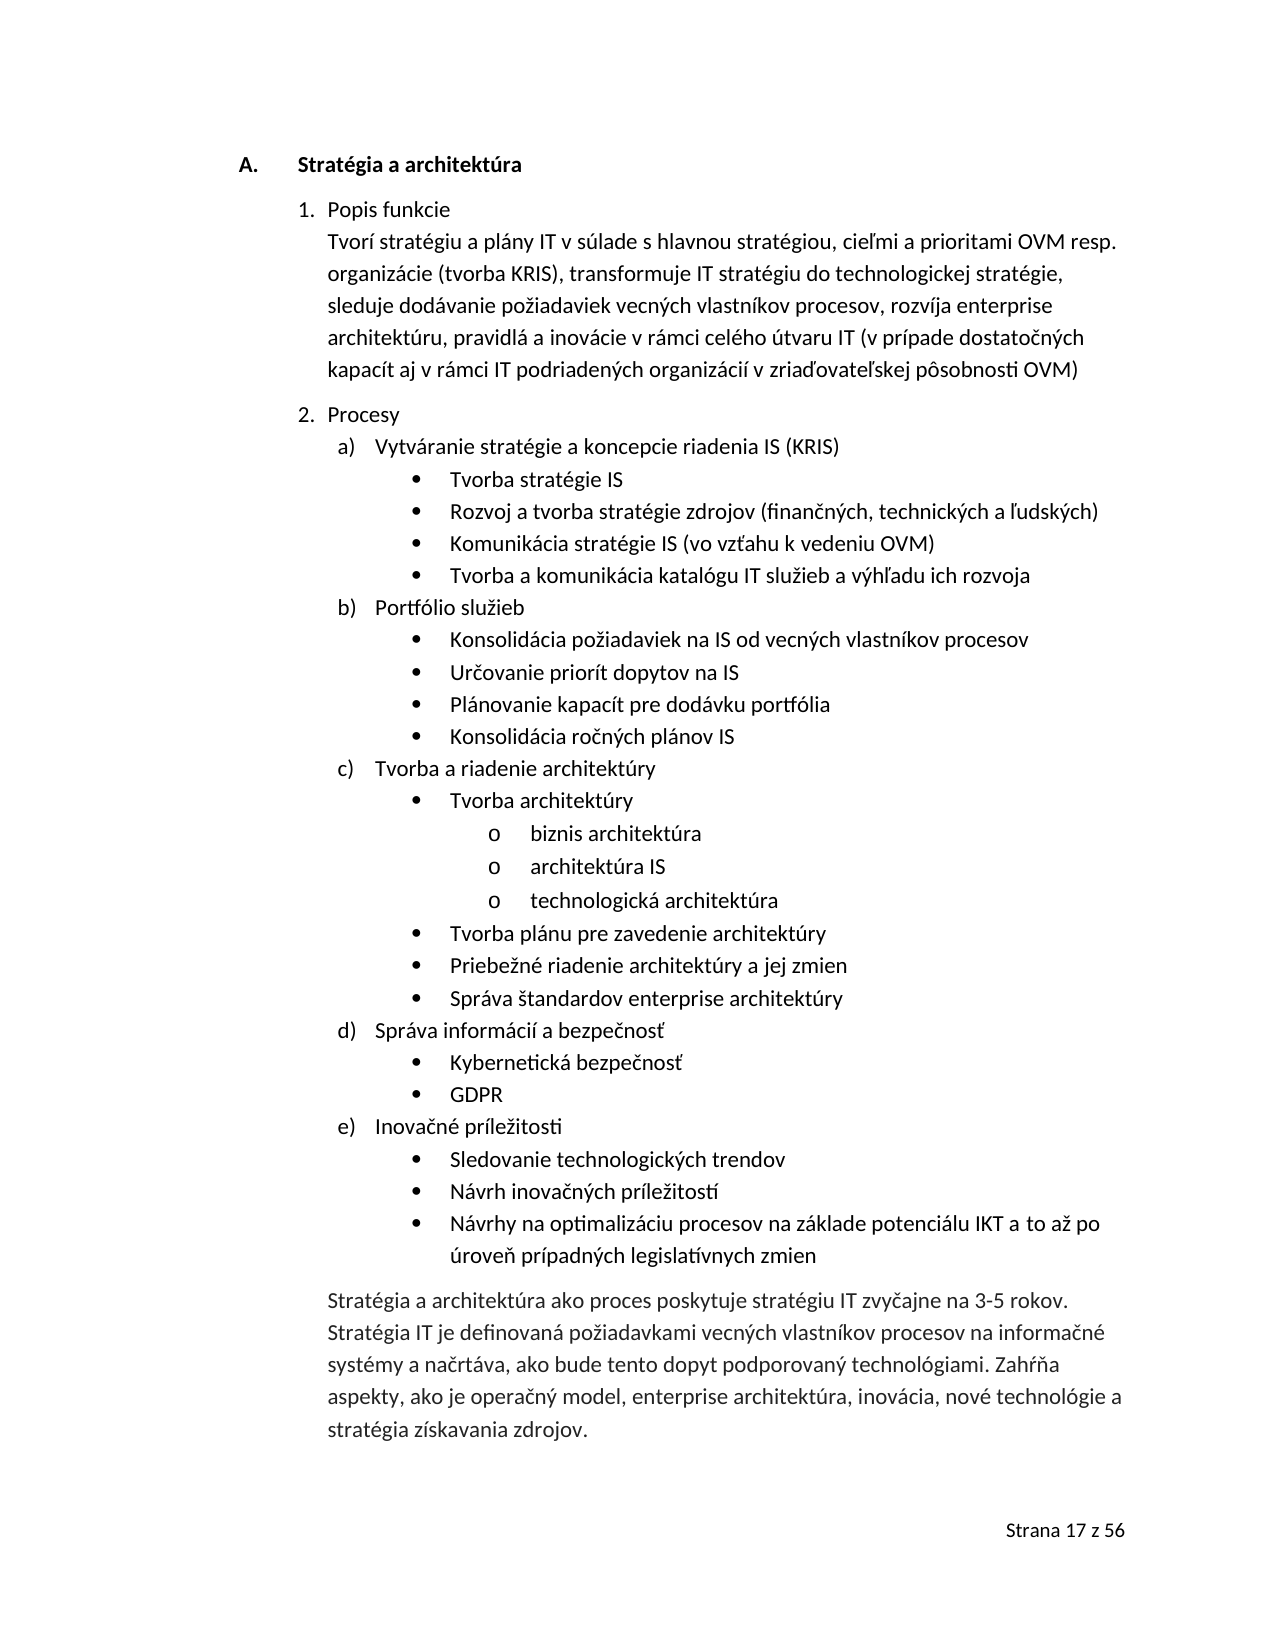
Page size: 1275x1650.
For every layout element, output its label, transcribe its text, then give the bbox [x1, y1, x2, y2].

list Kybernetická bezpečnosť [412, 1048, 1125, 1076]
list Tvorba architektúry [412, 787, 1125, 814]
list Návrh inovačných príležitostí [412, 1177, 1125, 1205]
list GDPR [412, 1080, 1125, 1108]
list Konsolidácia ročných plánov IS [412, 722, 1125, 750]
list Plánovanie kapacít pre dodávku portfólia [412, 690, 1125, 718]
list Popis funkcie [298, 195, 1125, 223]
list Návrhy na optimalizáciu procesov na základe potenciálu IKT a to až po úroveň prípadných legislatívnych zmien [412, 1209, 1125, 1269]
list Vytváranie stratégie a koncepcie riadenia IS (KRIS) [337, 432, 1125, 461]
list Konsolidácia požiadaviek na IS od vecných vlastníkov procesov [412, 626, 1125, 654]
list architektúra IS [487, 852, 1125, 881]
list Procesy [298, 400, 1125, 428]
list biznis architektúra [487, 819, 1125, 848]
list Inovačné príležitosti [337, 1112, 1125, 1141]
list Priebežné riadenie architektúry a jej zmien [412, 952, 1125, 979]
list Portfólio služieb [337, 593, 1125, 621]
list Rozvoj a tvorba stratégie zdrojov (finančných, technických a ľudských) [412, 497, 1125, 525]
list Správa štandardov enterprise architektúry [412, 984, 1125, 1012]
list technologická architektúra [487, 886, 1125, 915]
list Tvorba plánu pre zavedenie architektúry [412, 919, 1125, 947]
list Tvorba stratégie IS [412, 465, 1125, 493]
list Tvorba a komunikácia katalógu IT služieb a výhľadu ich rozvoja [412, 561, 1125, 589]
list Sledovanie technologických trendov [412, 1145, 1125, 1173]
text Stratégia a architektúra ako proces poskytuje stratégiu IT zvyčajne na 3-5 rokov. Stratégia IT je definovaná požiadavkami vecných vlastníkov procesov na informačné systémy a načrtáva, ako bude tento dopyt podporovaný technológiami. Zahŕňa aspekty, ako je operačný model, enterprise architektúra, inovácia, nové technológie a stratégia získavania zdrojov. [327, 1286, 1125, 1443]
list Správa informácií a bezpečnosť [337, 1016, 1125, 1044]
list Určovanie priorít dopytov na IS [412, 658, 1125, 686]
list Tvorba a riadenie architektúry [337, 754, 1125, 782]
text Tvorí stratégiu a plány IT v súlade s hlavnou stratégiou, cieľmi a prioritami OVM resp. organizácie (tvorba KRIS), transformuje IT stratégiu do technologickej stratégie, sleduje dodávanie požiadaviek vecných vlastníkov procesov, rozvíja enterprise architektúru, pravidlá a inovácie v rámci celého útvaru IT (v prípade dostatočných kapacít aj v rámci IT podriadených organizácií v zriaďovateľskej pôsobnosti OVM) [327, 227, 1125, 384]
list Komunikácia stratégie IS (vo vzťahu k vedeniu OVM) [412, 529, 1125, 557]
subtitle Stratégia a architektúra [239, 150, 1125, 178]
